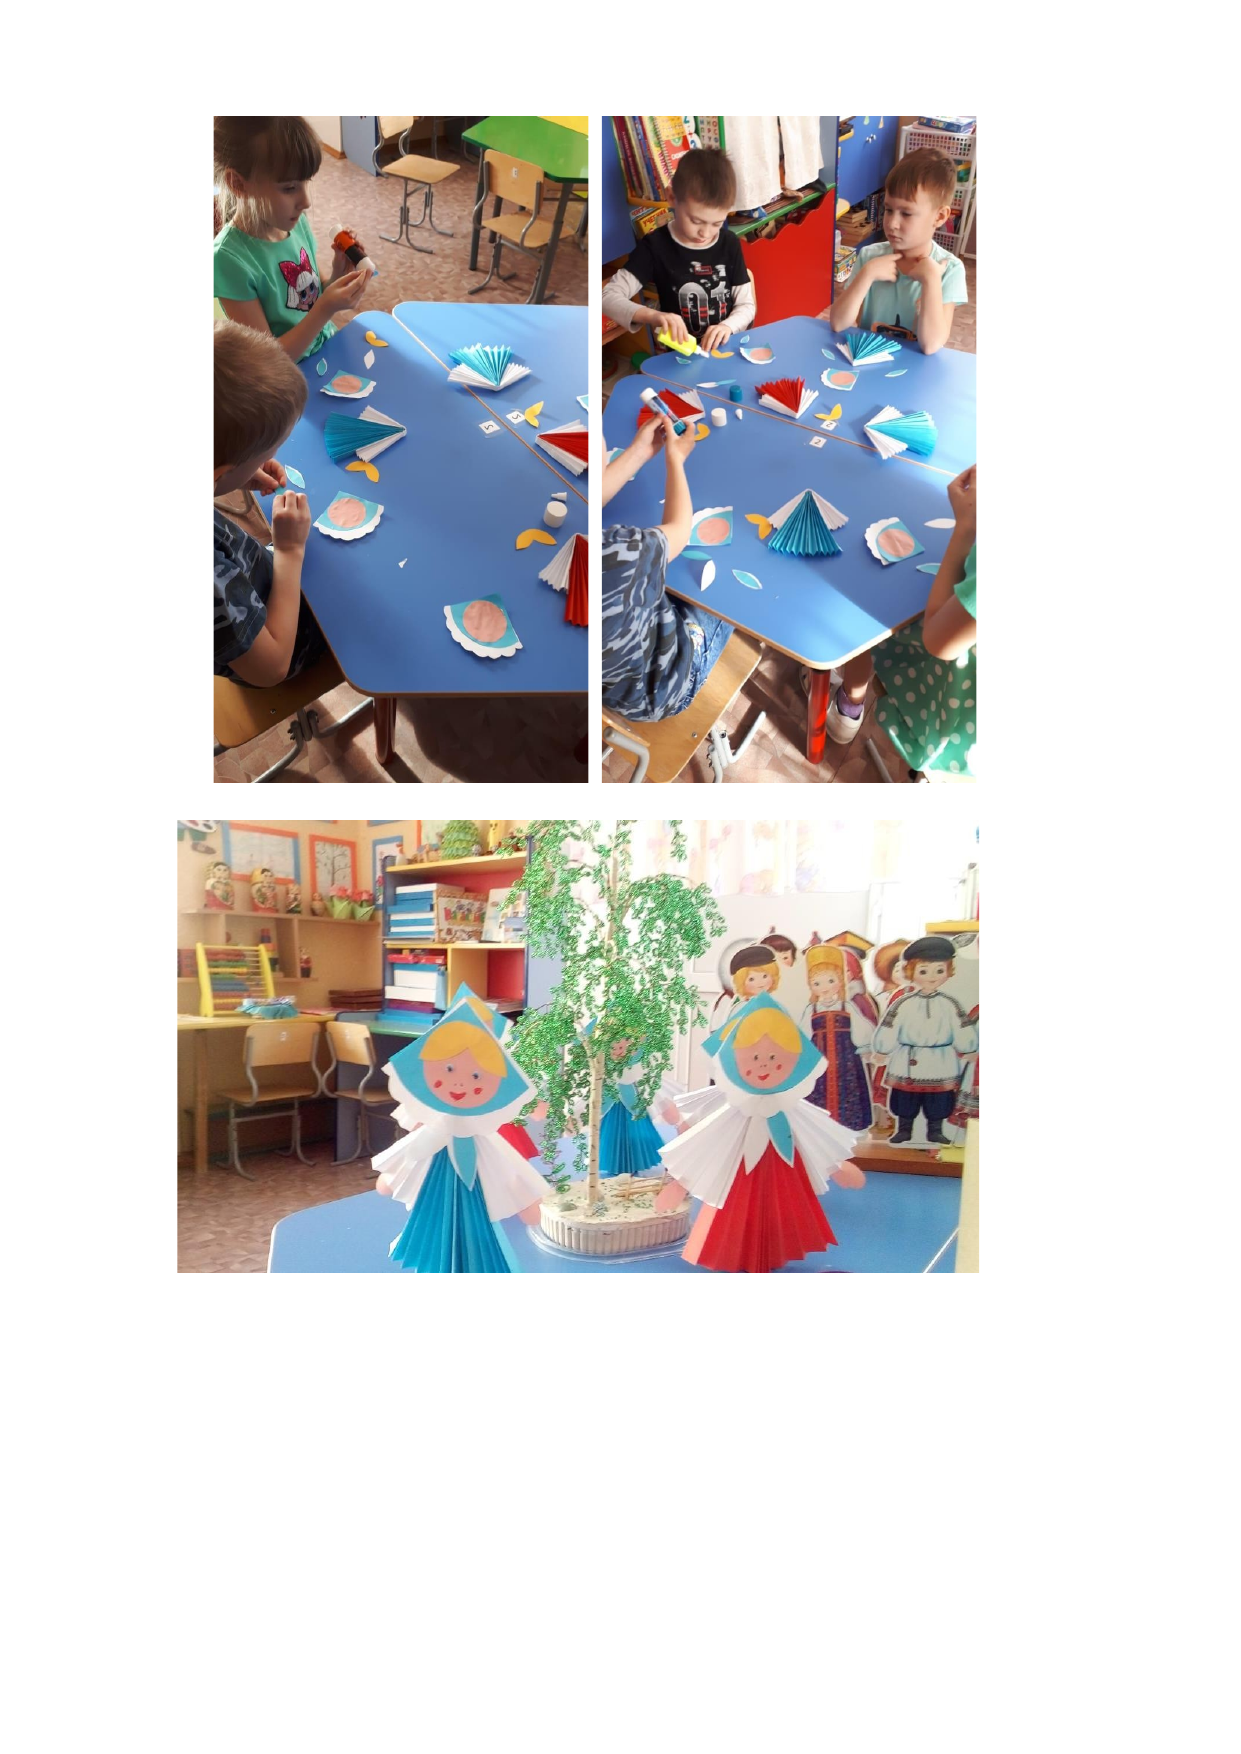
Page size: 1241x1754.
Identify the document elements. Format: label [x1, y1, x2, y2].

picture [213, 116, 589, 783]
picture [177, 820, 980, 1273]
picture [601, 116, 977, 783]
